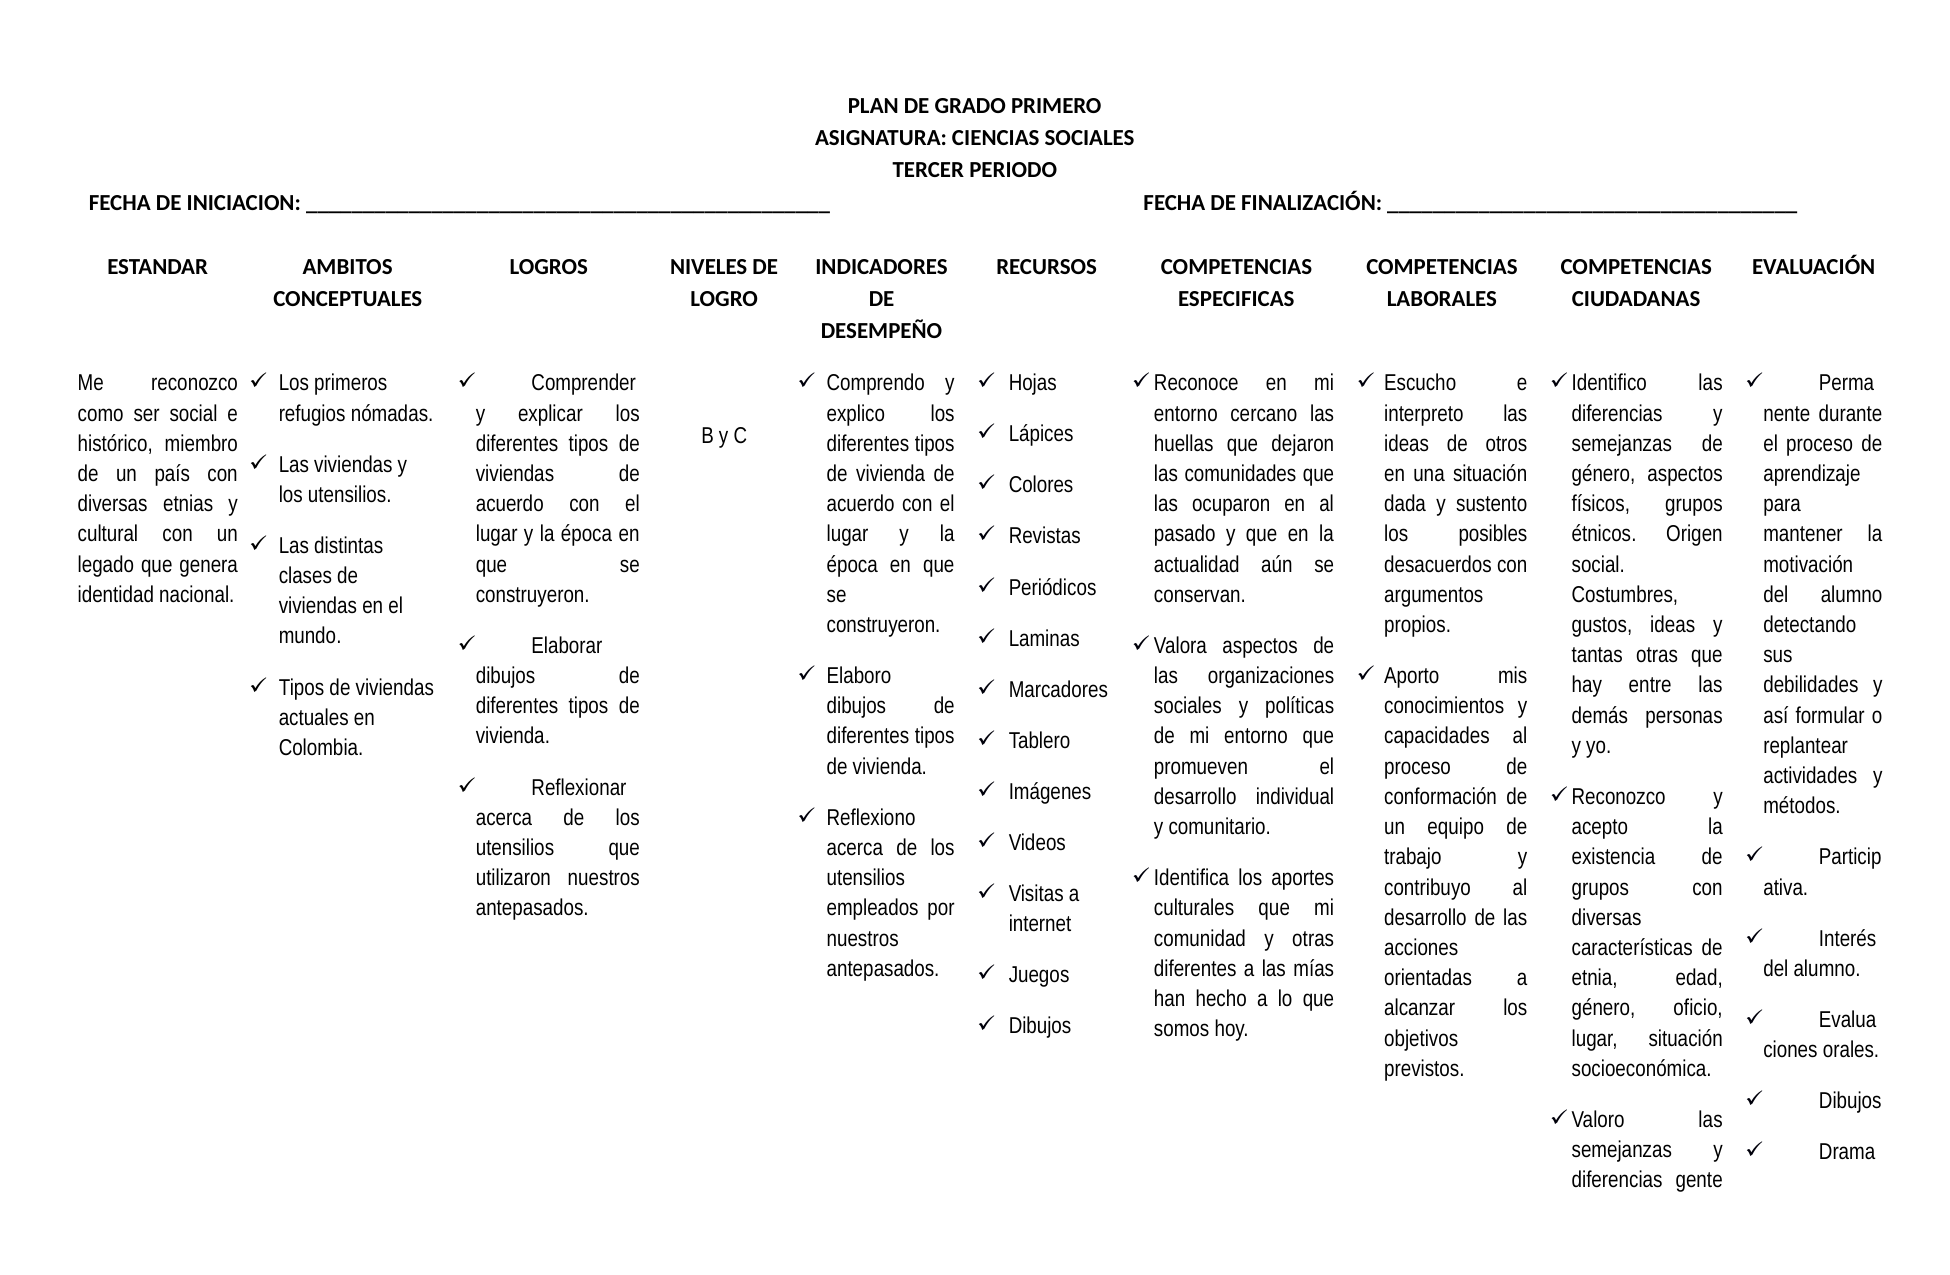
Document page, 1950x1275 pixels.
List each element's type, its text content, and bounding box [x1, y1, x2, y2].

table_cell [1538, 369, 1734, 1192]
text FECHA DE INICIACION: ______________________________________________ FECHA DE FINALIZACIÓN: ____________________________________ [89, 188, 1861, 216]
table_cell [1734, 369, 1893, 1192]
table_header LOGROS [446, 252, 651, 369]
text TERCER PERIODO [89, 156, 1861, 184]
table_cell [1345, 369, 1538, 1192]
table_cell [446, 369, 651, 1192]
table_header NIVELES DE LOGRO [651, 252, 797, 369]
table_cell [1127, 369, 1345, 1192]
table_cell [249, 369, 446, 1192]
text ASIGNATURA: CIENCIAS SOCIALES [89, 123, 1861, 151]
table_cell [797, 369, 966, 1192]
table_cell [66, 369, 249, 1192]
table_header COMPETENCIAS CIUDADANAS [1538, 252, 1734, 369]
table_header COMPETENCIAS ESPECIFICAS [1127, 252, 1345, 369]
table_header EVALUACIÓN [1734, 252, 1893, 369]
table_header INDICADORES DE DESEMPEÑO [797, 252, 966, 369]
table_cell B y C [651, 369, 797, 1192]
text PLAN DE GRADO PRIMERO [89, 91, 1861, 119]
table_header AMBITOS CONCEPTUALES [249, 252, 446, 369]
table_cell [966, 369, 1127, 1192]
table_header RECURSOS [966, 252, 1127, 369]
table_header ESTANDAR [66, 252, 249, 369]
table_header COMPETENCIAS LABORALES [1345, 252, 1538, 369]
